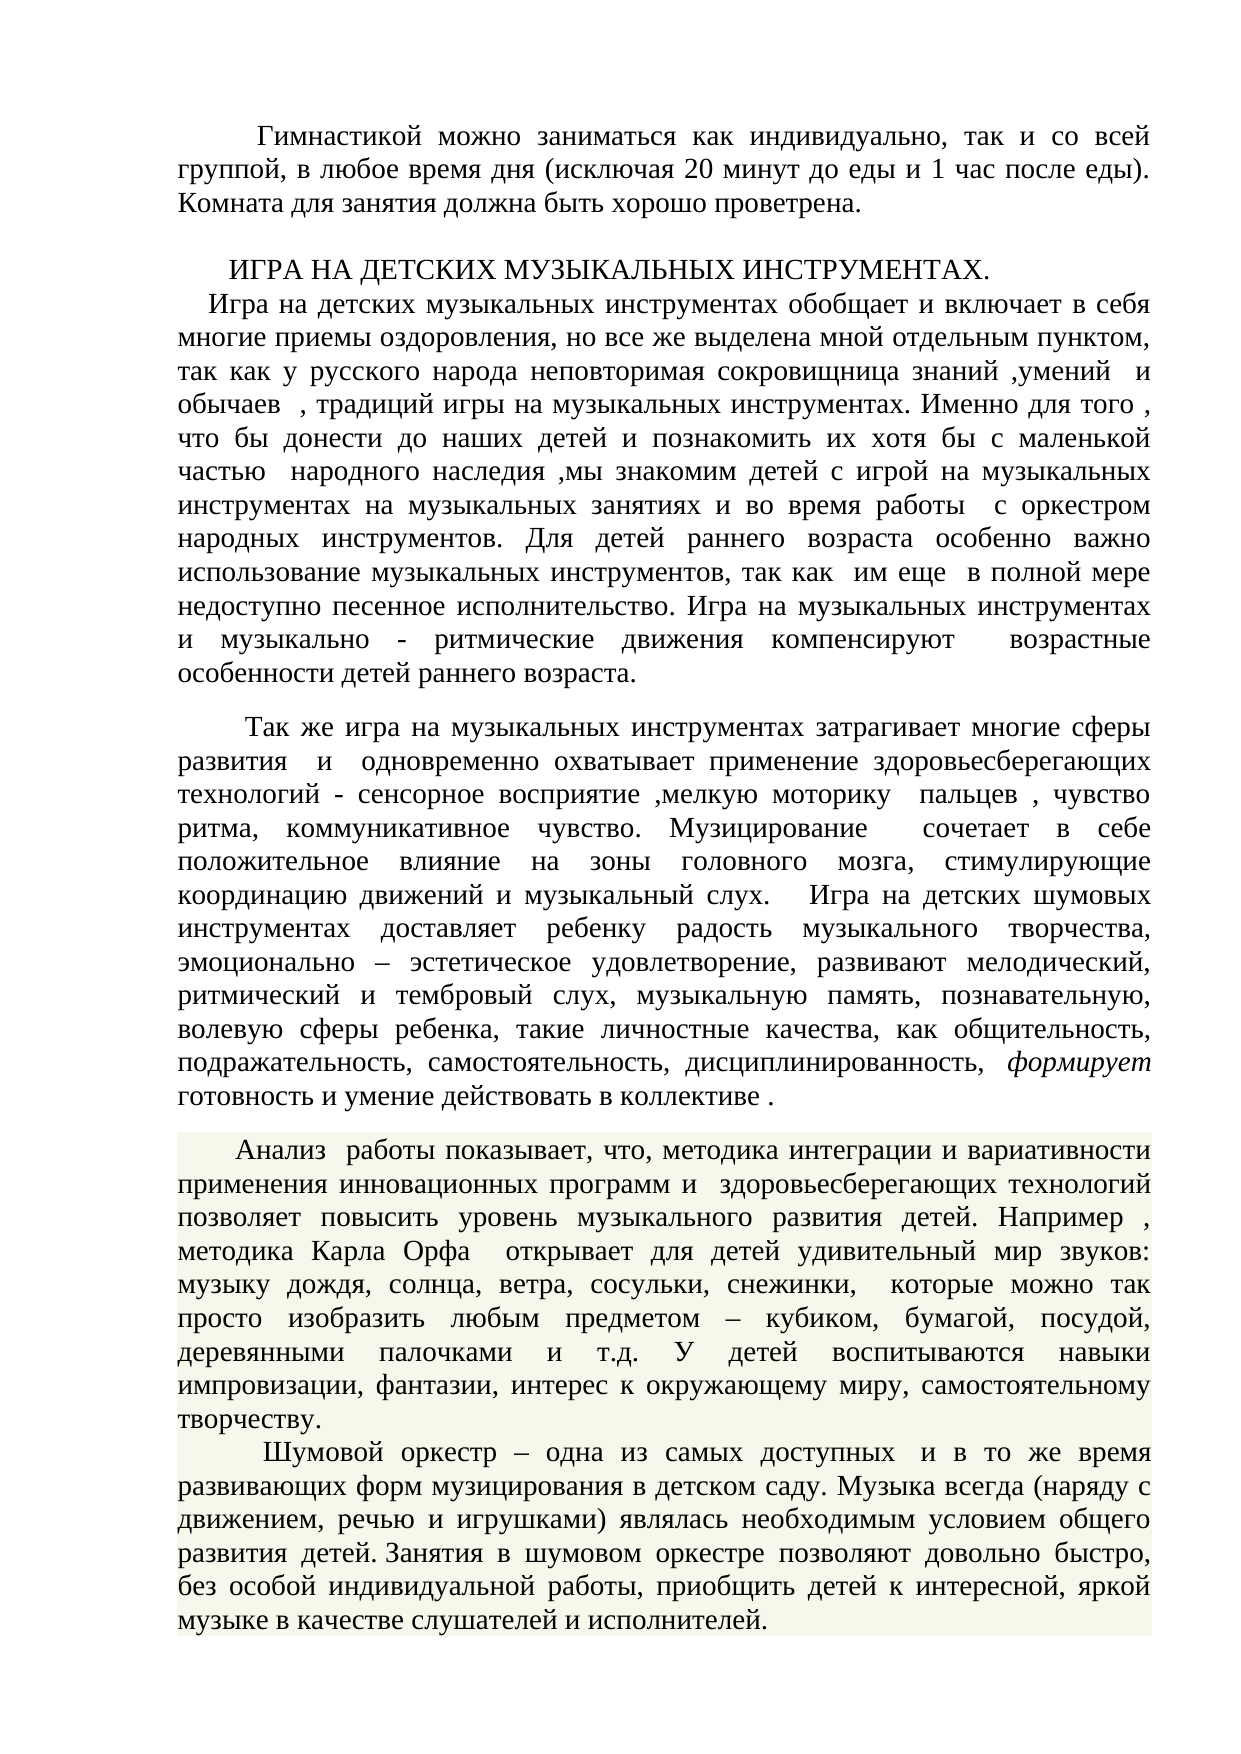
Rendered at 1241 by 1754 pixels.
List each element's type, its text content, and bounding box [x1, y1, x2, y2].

text Шумовой оркестр – одна из самых доступных и в то же время развивающих форм музицирования в детском саду. Музыка всегда (наряду с движением, речью и игрушками) являлась необходимым условием общего развития детей. Занятия в шумовом оркестре позволяют довольно быстро, без особой индивидуальной работы, приобщить детей к интересной, яркой музыке в качестве слушателей и исполнителей. [177, 1434, 1152, 1636]
text Анализ работы показывает, что, методика интеграции и вариативности применения инновационных программ и здоровьесберегающих технологий позволяет повысить уровень музыкального развития детей. Например , методика Карла Орфа открывает для детей удивительный мир звуков: музыку дождя, солнца, ветра, сосульки, снежинки, которые можно так просто изобразить любым предметом – кубиком, бумагой, посудой, деревянными палочками и т.д. У детей воспитываются навыки импровизации, фантазии, интерес к окружающему миру, самостоятельному творчеству. [177, 1132, 1152, 1434]
text Гимнастикой можно заниматься как индивидуально, так и со всей группой, в любое время дня (исключая 20 минут до еды и 1 час после еды). Комната для занятия должна быть хорошо проветрена. [177, 118, 1152, 219]
text Так же игра на музыкальных инструментах затрагивает многие сферы развития и одновременно охватывает применение здоровьесберегающих технологий - сенсорное восприятие ,мелкую моторику пальцев , чувство ритма, коммуникативное чувство. Музицирование сочетает в себе положительное влияние на зоны головного мозга, стимулирующие координацию движений и музыкальный слух. Игра на детских шумовых инструментах доставляет ребенку радость музыкального творчества, эмоционально – эстетическое удовлетворение, развивают мелодический, ритмический и тембровый слух, музыкальную память, познавательную, волевую сферы ребенка, такие личностные качества, как общительность, подражательность, самостоятельность, дисциплинированность, формирует готовность и умение действовать в коллективе . [177, 709, 1152, 1112]
text ИГРА НА ДЕТСКИХ МУЗЫКАЛЬНЫХ ИНСТРУМЕНТАХ. [177, 252, 1152, 286]
text Игра на детских музыкальных инструментах обобщает и включает в себя многие приемы оздоровления, но все же выделена мной отдельным пунктом, так как у русского народа неповторимая сокровищница знаний ,умений и обычаев , традиций игры на музыкальных инструментах. Именно для того , что бы донести до наших детей и познакомить их хотя бы с маленькой частью народного наследия ,мы знакомим детей с игрой на музыкальных инструментах на музыкальных занятиях и во время работы с оркестром народных инструментов. Для детей раннего возраста особенно важно использование музыкальных инструментов, так как им еще в полной мере недоступно песенное исполнительство. Игра на музыкальных инструментах и музыкально - ритмические движения компенсируют возрастные особенности детей раннего возраста. [177, 286, 1152, 688]
